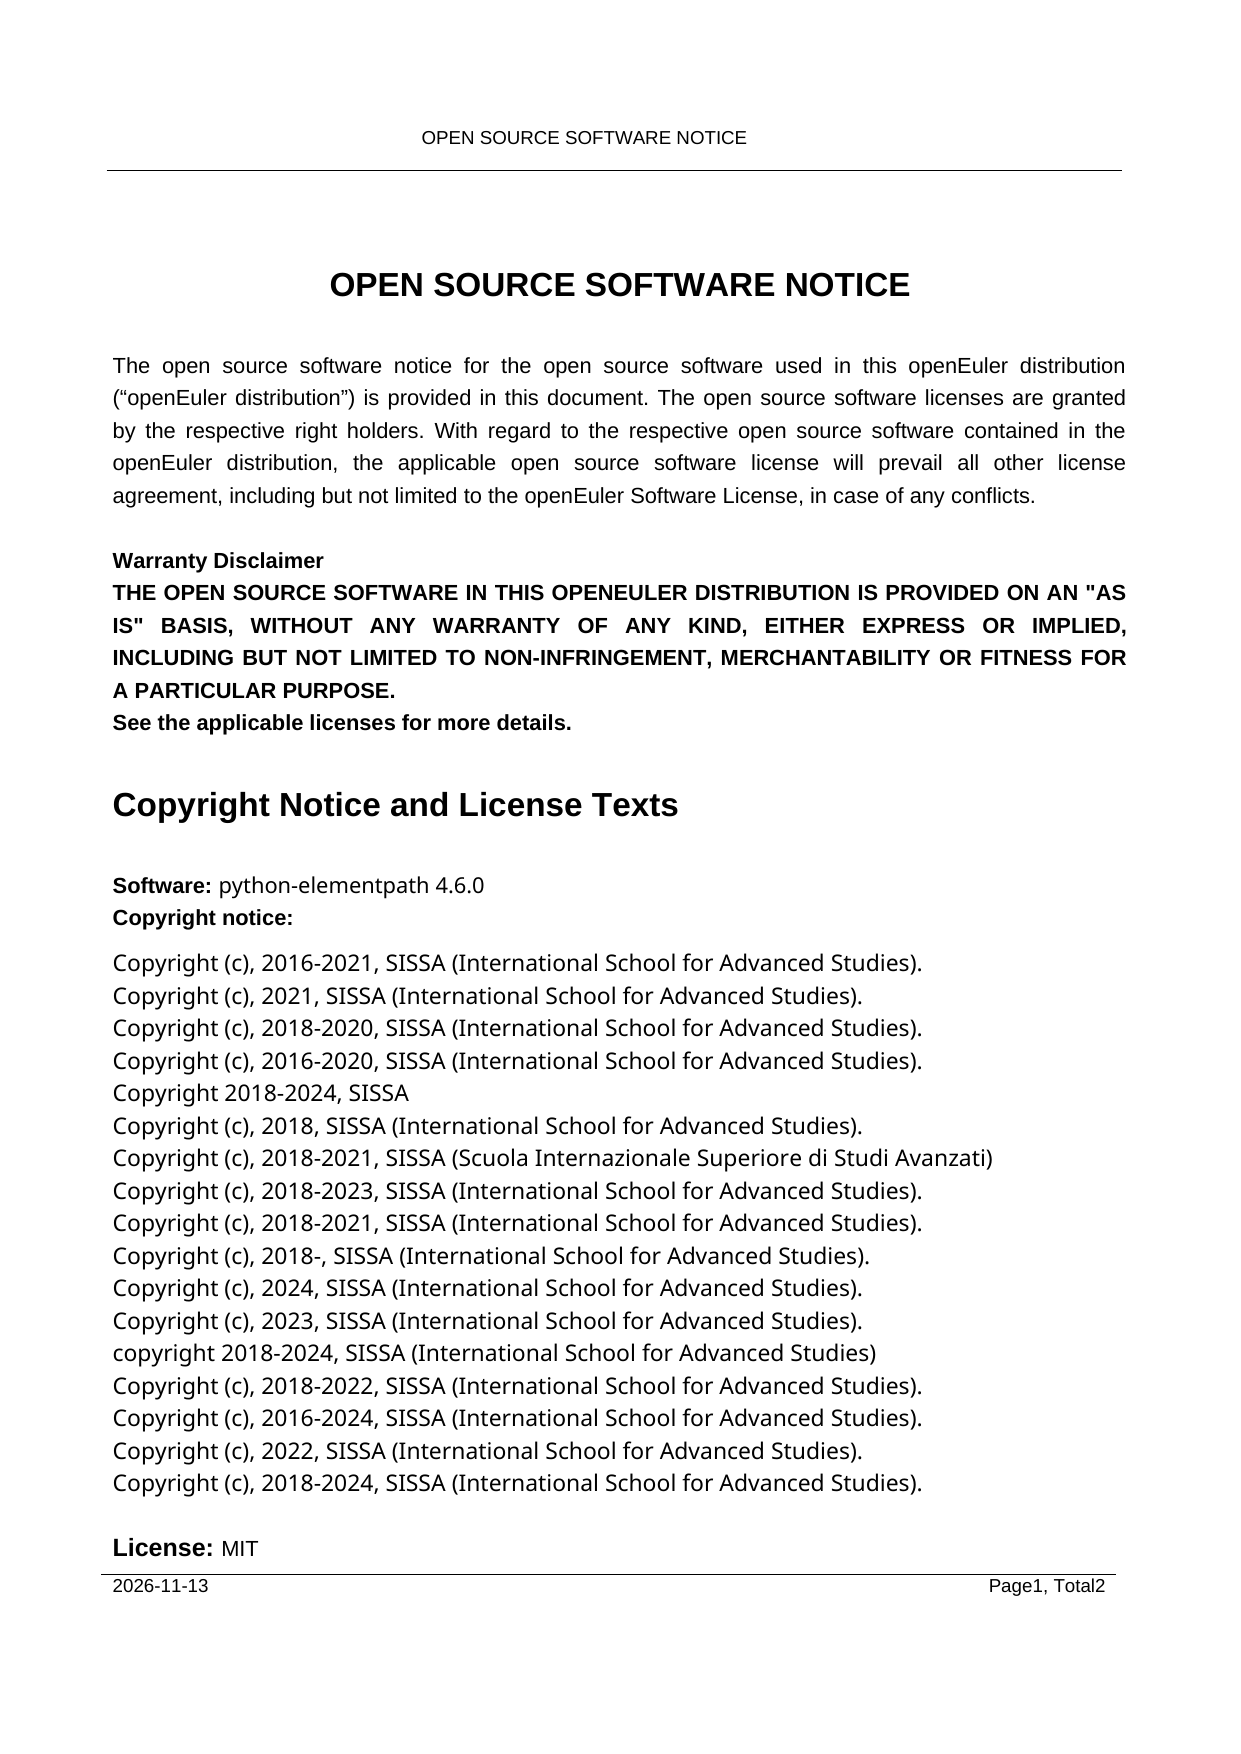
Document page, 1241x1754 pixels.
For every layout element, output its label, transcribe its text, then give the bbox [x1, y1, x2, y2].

title Software: python-elementpath 4.6.0 [112, 869, 1128, 901]
text THE OPEN SOURCE SOFTWARE IN THIS OPENEULER DISTRIBUTION IS PROVIDED ON AN "AS IS" BASIS, WITHOUT ANY WARRANTY OF ANY KIND, EITHER EXPRESS OR IMPLIED, INCLUDING BUT NOT LIMITED TO NON-INFRINGEMENT, MERCHANTABILITY OR FITNESS FOR A PARTICULAR PURPOSE. See the applicable licenses for more details. [112, 576, 1128, 739]
text OPEN SOURCE SOFTWARE NOTICE [112, 251, 1128, 316]
text The open source software notice for the open source software used in this openEuler distribution (“openEuler distribution”) is provided in this document. The open source software licenses are granted by the respective right holders. With regard to the respective open source software contained in the openEuler distribution, the applicable open source software license will prevail all other license agreement, including but not limited to the openEuler Software License, in case of any conflicts. [112, 349, 1128, 511]
text Copyright (c), 2016-2021, SISSA (International School for Advanced Studies). Copyright (c), 2021, SISSA (International School for Advanced Studies). Copyright (c), 2018-2020, SISSA (International School for Advanced Studies). Copyright (c), 2016-2020, SISSA (International School for Advanced Studies). Copyright 2018-2024, SISSA Copyright (c), 2018, SISSA (International School for Advanced Studies). Copyright (c), 2018-2021, SISSA (Scuola Internazionale Superiore di Studi Avanzati) Copyright (c), 2018-2023, SISSA (International School for Advanced Studies). Copyright (c), 2018-2021, SISSA (International School for Advanced Studies). Copyright (c), 2018-, SISSA (International School for Advanced Studies). Copyright (c), 2024, SISSA (International School for Advanced Studies). Copyright (c), 2023, SISSA (International School for Advanced Studies). copyright 2018-2024, SISSA (International School for Advanced Studies) Copyright (c), 2018-2022, SISSA (International School for Advanced Studies). Copyright (c), 2016-2024, SISSA (International School for Advanced Studies). Copyright (c), 2022, SISSA (International School for Advanced Studies). Copyright (c), 2018-2024, SISSA (International School for Advanced Studies). [112, 947, 1128, 1532]
text License: MIT [112, 1532, 1128, 1564]
text Copyright notice: [112, 901, 1128, 934]
text Warranty Disclaimer [112, 544, 1128, 576]
text Copyright Notice and License Texts [112, 771, 1128, 836]
